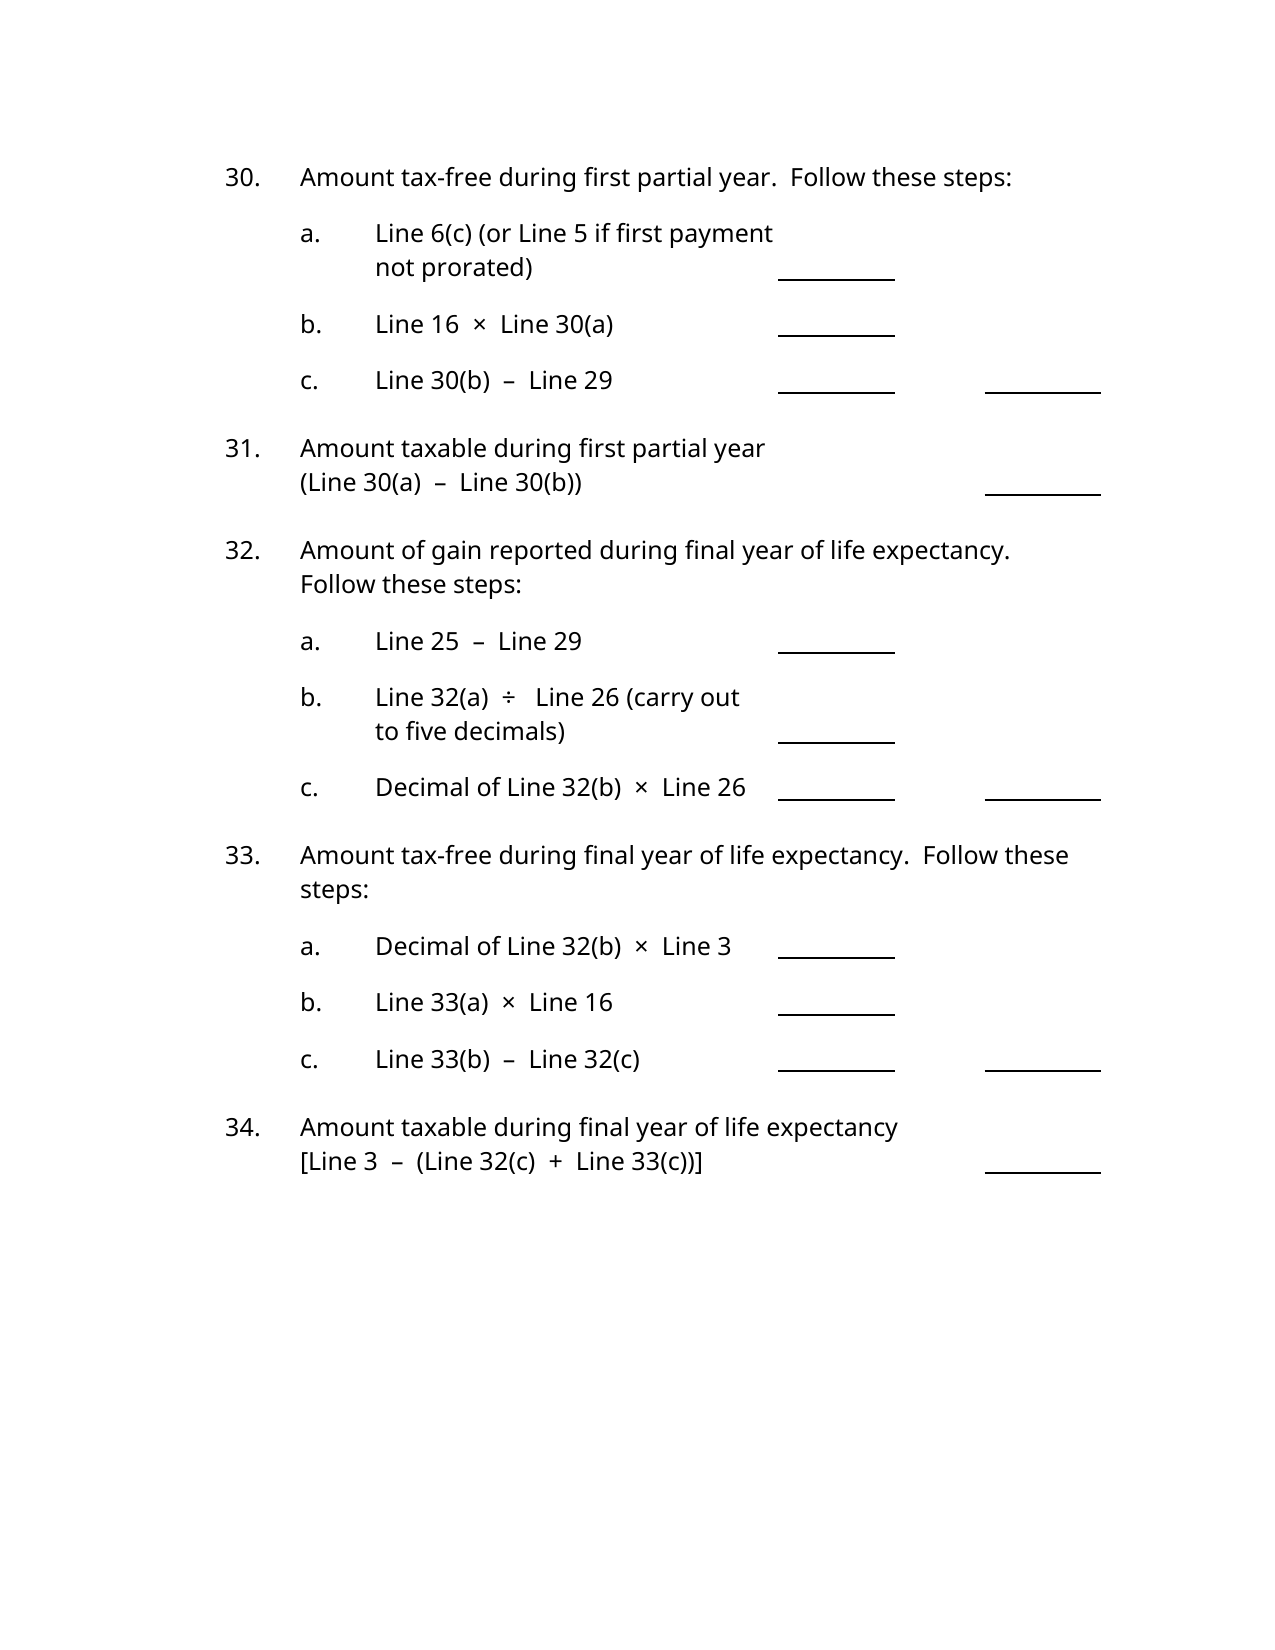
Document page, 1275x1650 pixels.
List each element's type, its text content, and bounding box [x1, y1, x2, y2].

text a. Line 25 – Line 29 [300, 623, 1125, 657]
text 34. Amount taxable during final year of life expectancy [Line 3 – (Line 32(c) + Line 33(c))] [225, 1109, 1125, 1177]
text b. Line 33(a) × Line 16 [300, 985, 1125, 1019]
text 32. Amount of gain reported during final year of life expectancy. Follow these steps: [225, 533, 1125, 601]
text c. Decimal of Line 32(b) × Line 26 [300, 770, 1125, 804]
text b. Line 16 × Line 30(a) [300, 307, 1125, 341]
text 30. Amount tax-free during first partial year. Follow these steps: [225, 160, 1125, 194]
text a. Decimal of Line 32(b) × Line 3 [300, 929, 1125, 963]
text 31. Amount taxable during first partial year (Line 30(a) – Line 30(b)) [225, 431, 1125, 499]
text 33. Amount tax-free during final year of life expectancy. Follow these steps: [225, 838, 1125, 906]
text b. Line 32(a) ÷ Line 26 (carry out to five decimals) [300, 680, 1125, 748]
text c. Line 30(b) – Line 29 [300, 363, 1125, 397]
text a. Line 6(c) (or Line 5 if first payment not prorated) [300, 216, 1125, 284]
text c. Line 33(b) – Line 32(c) [300, 1042, 1125, 1076]
